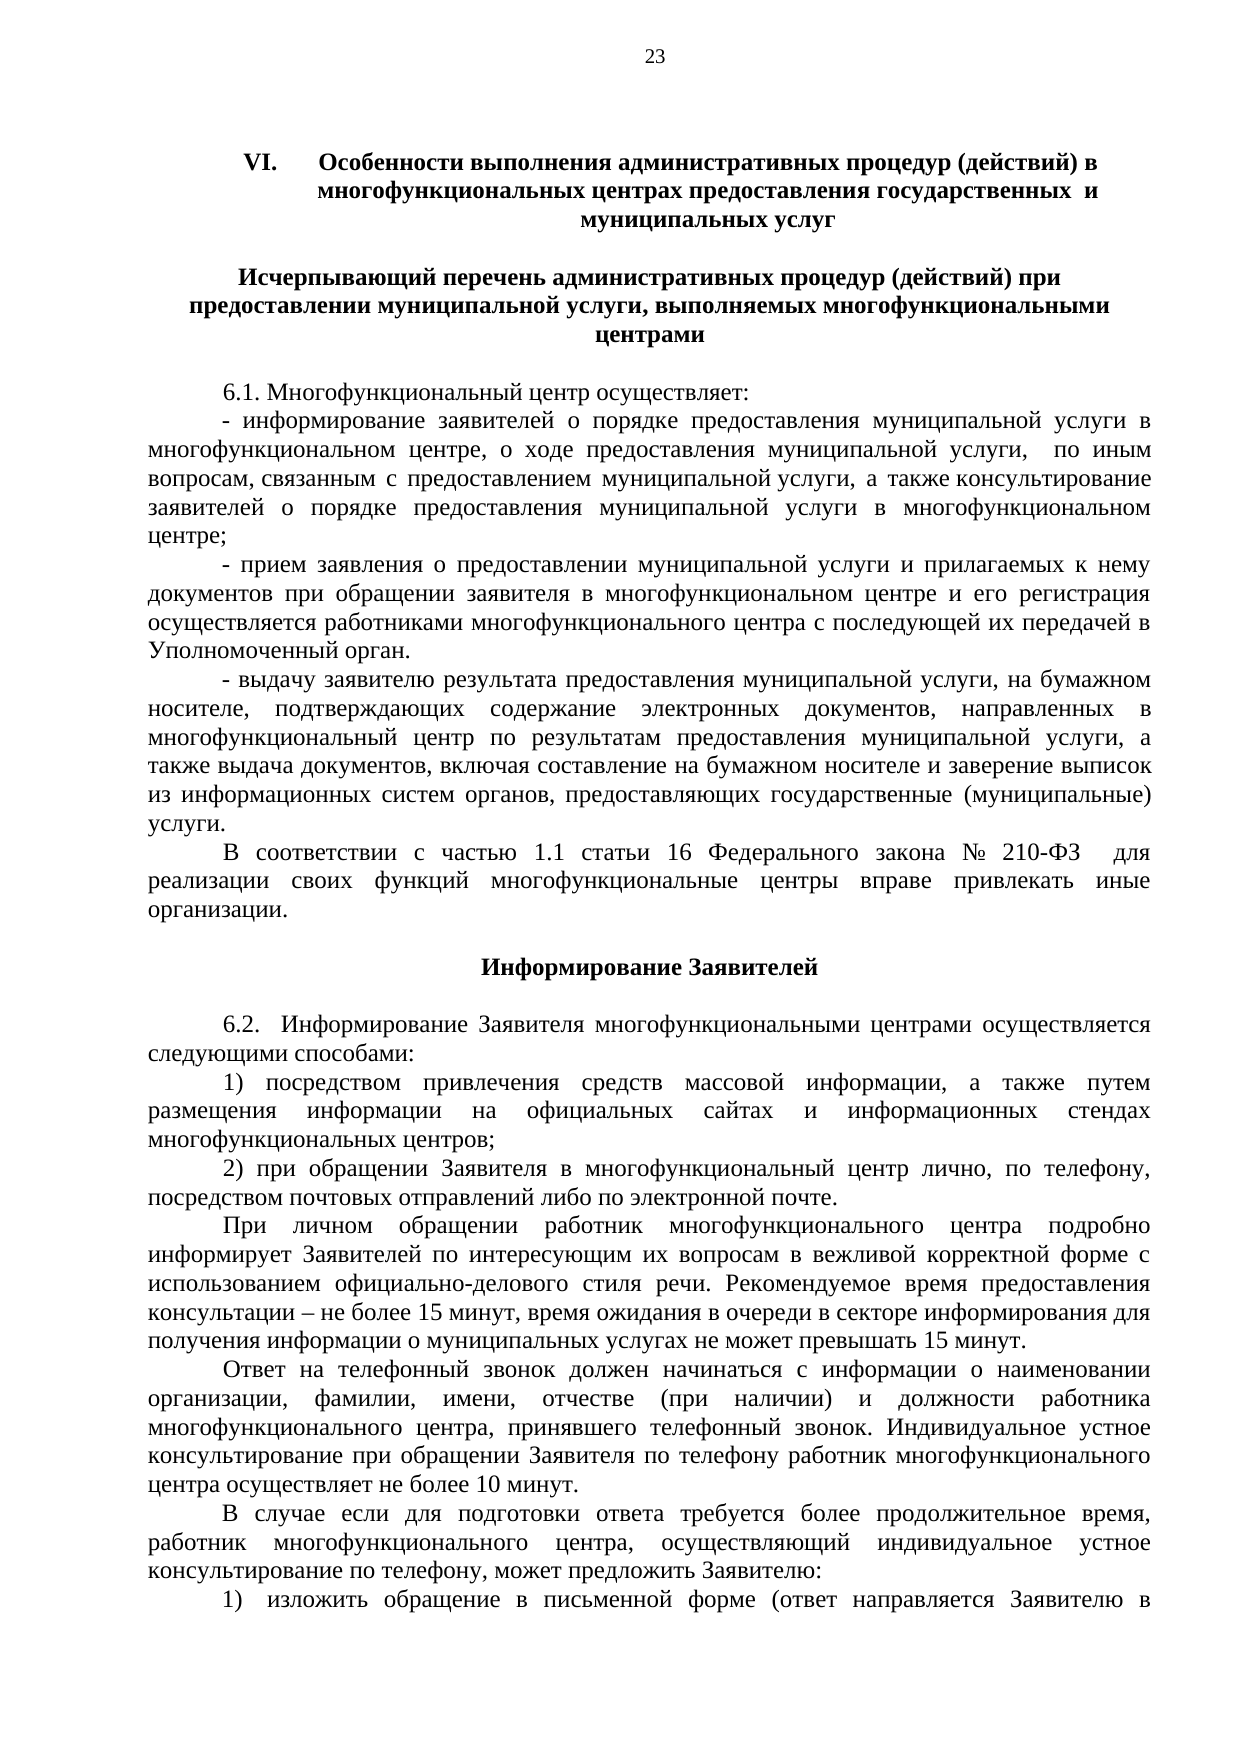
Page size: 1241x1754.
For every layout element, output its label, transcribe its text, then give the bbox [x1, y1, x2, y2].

text Информирование Заявителей [148, 952, 1152, 981]
text Исчерпывающий перечень административных процедур (действий) при предоставлении муниципальной услуги, выполняемых многофункциональными центрами [148, 262, 1152, 348]
text - информирование заявителей о порядке предоставления муниципальной услуги в многофункциональном центре, о ходе предоставления муниципальной услуги, по иным вопросам, связанным с предоставлением муниципальной услуги, а также консультирование заявителей о порядке предоставления муниципальной услуги в многофункциональном центре; [148, 406, 1152, 549]
text 2) при обращении Заявителя в многофункциональный центр лично, по телефону, посредством почтовых отправлений либо по электронной почте. [148, 1153, 1152, 1211]
text При личном обращении работник многофункционального центра подробно информирует Заявителей по интересующим их вопросам в вежливой корректной форме с использованием официально-делового стиля речи. Рекомендуемое время предоставления консультации – не более 15 минут, время ожидания в очереди в секторе информирования для получения информации о муниципальных услугах не может превышать 15 минут. [148, 1211, 1152, 1354]
list Информирование Заявителя многофункциональными центрами осуществляется следующими способами: [148, 1009, 1152, 1067]
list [148, 1584, 1152, 1613]
text 6.1. Многофункциональный центр осуществляет: [148, 377, 1152, 406]
list Особенности выполнения административных процедур (действий) в многофункциональных центрах предоставления государственных и муниципальных услуг [189, 147, 1152, 233]
text 1) посредством привлечения средств массовой информации, а также путем размещения информации на официальных сайтах и информационных стендах многофункциональных центров; [148, 1067, 1152, 1153]
text - прием заявления о предоставлении муниципальной услуги и прилагаемых к нему документов при обращении заявителя в многофункциональном центре и его регистрация осуществляется работниками многофункционального центра с последующей их передачей в Уполномоченный орган. [148, 549, 1152, 664]
text В случае если для подготовки ответа требуется более продолжительное время, работник многофункционального центра, осуществляющий индивидуальное устное консультирование по телефону, может предложить Заявителю: [148, 1498, 1152, 1584]
text Ответ на телефонный звонок должен начинаться с информации о наименовании организации, фамилии, имени, отчестве (при наличии) и должности работника многофункционального центра, принявшего телефонный звонок. Индивидуальное устное консультирование при обращении Заявителя по телефону работник многофункционального центра осуществляет не более 10 минут. [148, 1354, 1152, 1498]
text В соответствии с частью 1.1 статьи 16 Федерального закона № 210-ФЗ для реализации своих функций многофункциональные центры вправе привлекать иные организации. [148, 837, 1152, 923]
text - выдачу заявителю результата предоставления муниципальной услуги, на бумажном носителе, подтверждающих содержание электронных документов, направленных в многофункциональный центр по результатам предоставления муниципальной услуги, а также выдача документов, включая составление на бумажном носителе и заверение выписок из информационных систем органов, предоставляющих государственные (муниципальные) услуги. [148, 664, 1152, 837]
